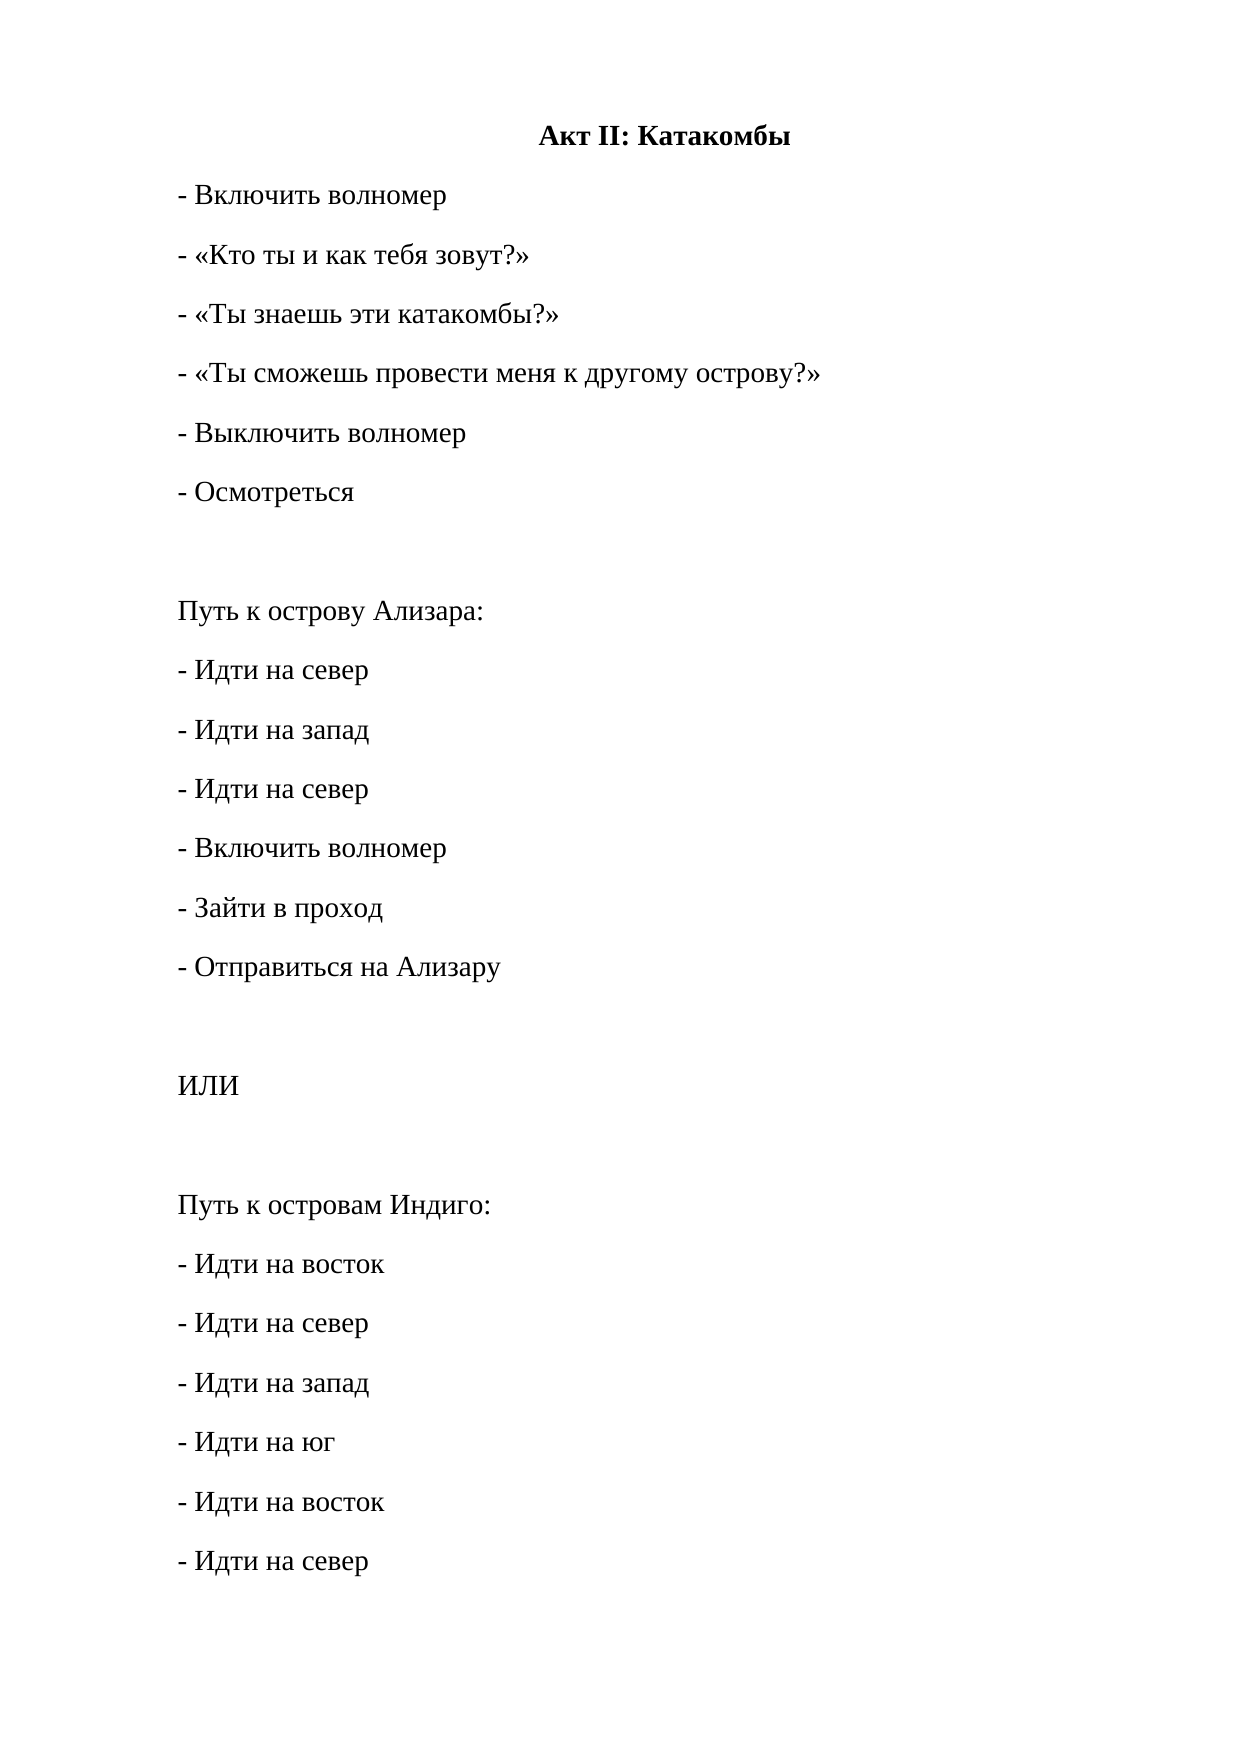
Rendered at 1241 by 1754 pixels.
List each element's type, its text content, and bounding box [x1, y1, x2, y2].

text - Идти на север [177, 652, 1152, 686]
text - Осмотреться [177, 474, 1152, 508]
text - Идти на запад [177, 1365, 1152, 1398]
text - Включить волномер [177, 177, 1152, 211]
text - «Кто ты и как тебя зовут?» [177, 237, 1152, 270]
text - Выключить волномер [177, 415, 1152, 448]
text Акт II: Катакомбы [177, 118, 1152, 152]
text - «Ты сможешь провести меня к другому острову?» [177, 356, 1152, 389]
text Путь к островам Индиго: [177, 1187, 1152, 1220]
text - Идти на юг [177, 1424, 1152, 1458]
text - Идти на север [177, 1306, 1152, 1339]
text - «Ты знаешь эти катакомбы?» [177, 296, 1152, 330]
text - Идти на запад [177, 712, 1152, 745]
text - Идти на север [177, 1543, 1152, 1577]
text - Идти на север [177, 771, 1152, 805]
text - Идти на восток [177, 1246, 1152, 1280]
text - Зайти в проход [177, 890, 1152, 923]
text - Отправиться на Ализару [177, 949, 1152, 983]
text ИЛИ [177, 1068, 1152, 1102]
text - Включить волномер [177, 831, 1152, 864]
text Путь к острову Ализара: [177, 593, 1152, 627]
text - Идти на восток [177, 1484, 1152, 1517]
